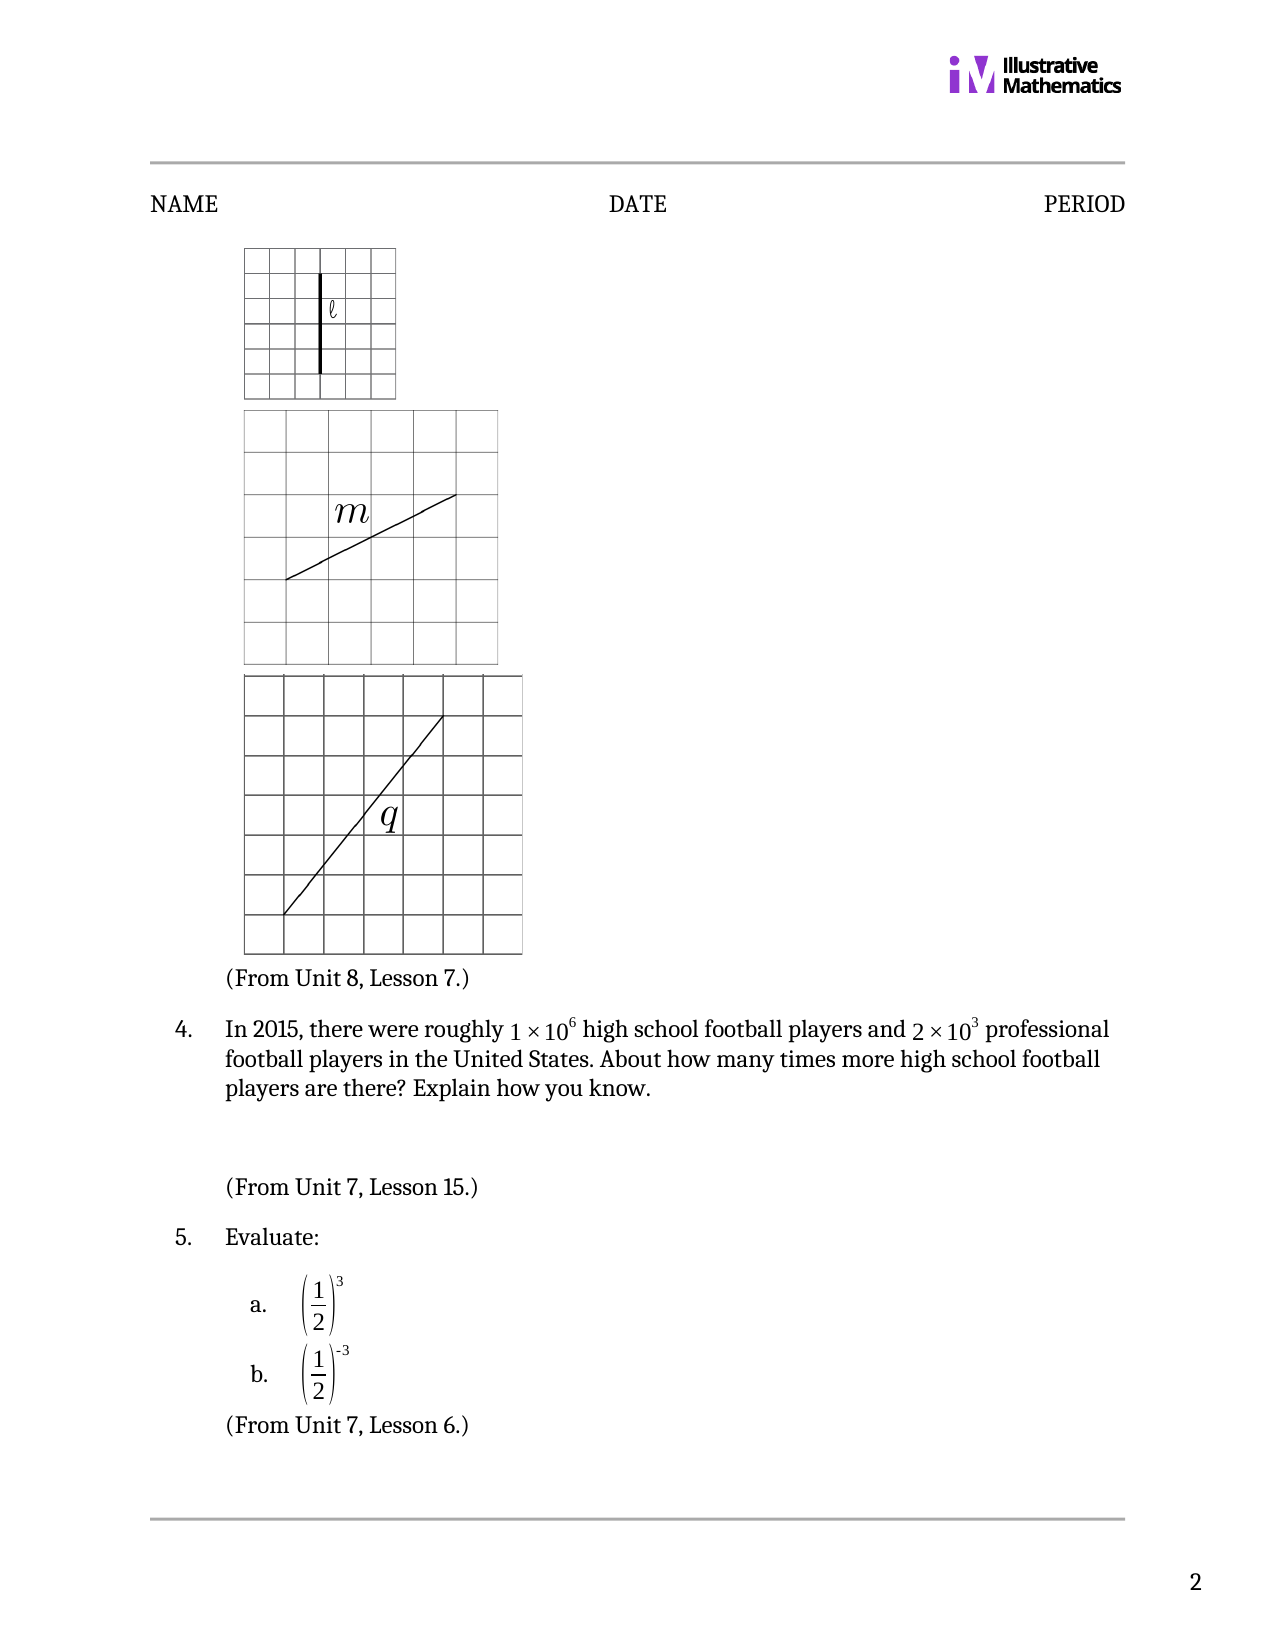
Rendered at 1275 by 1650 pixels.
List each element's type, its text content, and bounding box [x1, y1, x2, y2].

picture [243, 410, 499, 665]
list In 2015, there were roughly high school football players and professional football players in the United States. About how many times more high school football players are there? Explain how you know. [175, 1014, 1125, 1102]
list Evaluate: [175, 1222, 1125, 1251]
list (From Unit 7, Lesson 15.) [175, 1173, 1125, 1202]
picture [949, 55, 1121, 93]
list (From Unit 8, Lesson 7.) [175, 964, 1125, 993]
list (From Unit 7, Lesson 6.) [175, 1411, 1125, 1439]
picture [243, 247, 397, 400]
picture [243, 674, 523, 955]
